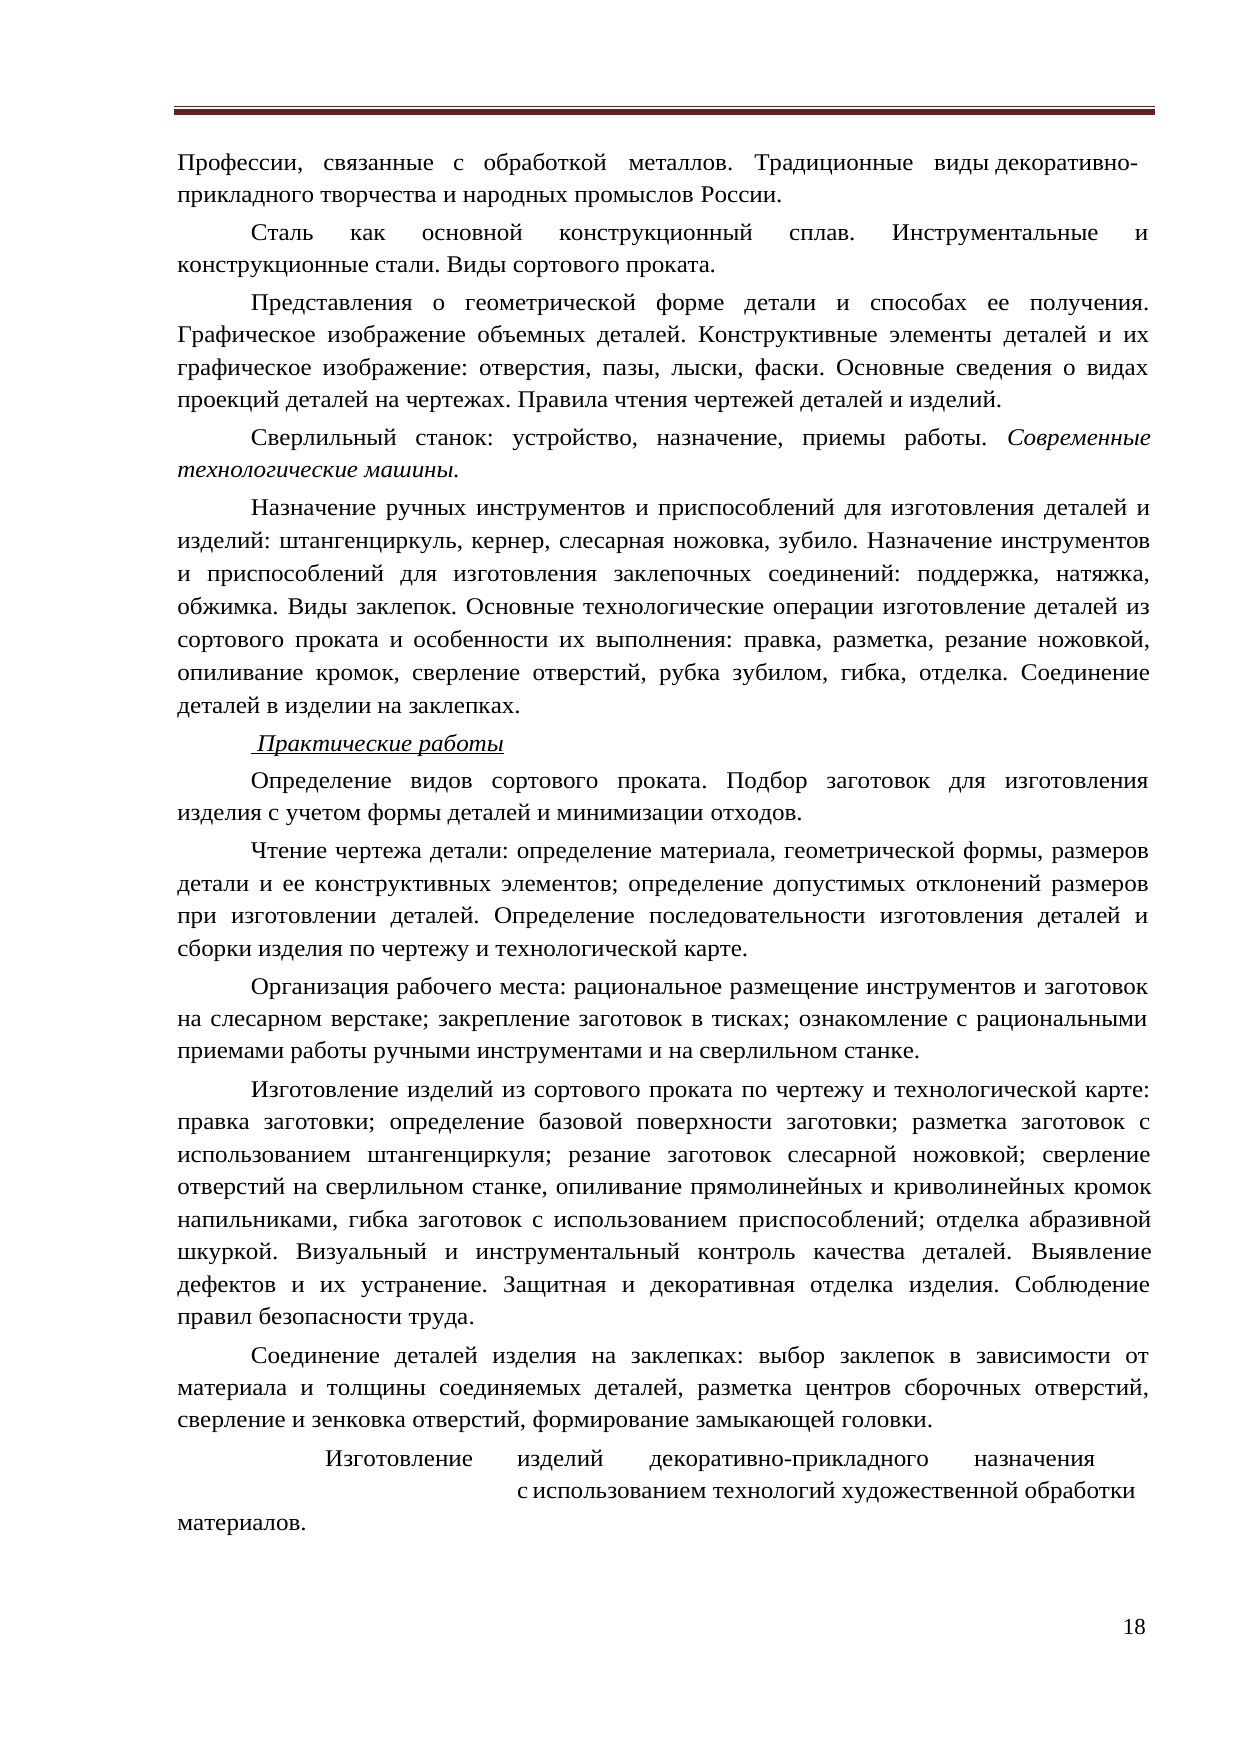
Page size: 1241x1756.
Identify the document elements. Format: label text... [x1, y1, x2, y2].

text Профессии, связанные с обработкой металлов. Традиционные виды декоративно- прикладного творчества и народных промыслов России. [177, 148, 1149, 207]
text Изготовление изделий из сортового проката по чертежу и технологической карте: правка заготовки; определение базовой поверхности заготовки; разметка заготовок с использованием штангенциркуля; резание заготовок слесарной ножовкой; сверление отверстий на сверлильном станке, опиливание прямолинейных и криволинейных кромок напильниками, гибка заготовок с использованием приспособлений; отделка абразивной шкуркой. Визуальный и инструментальный контроль качества деталей. Выявление дефектов и их устранение. Защитная и декоративная отделка изделия. Соблюдение правил безопасности труда. [177, 1074, 1152, 1330]
text Практические работы [251, 729, 1165, 756]
text Сталь как основной конструкционный сплав. Инструментальные и конструкционные стали. Виды сортового проката. [177, 218, 1149, 277]
text Сверлильный станок: устройство, назначение, приемы работы. Современные технологические машины. [177, 423, 1151, 483]
text Изготовление изделий декоративно-прикладного назначения с использованием технологий художественной обработки материалов. [177, 1444, 1151, 1535]
text Назначение ручных инструментов и приспособлений для изготовления деталей и изделий: штангенциркуль, кернер, слесарная ножовка, зубило. Назначение инструментов и приспособлений для изготовления заклепочных соединений: поддержка, натяжка, обжимка. Виды заклепок. Основные технологические операции изготовление деталей из сортового проката и особенности их выполнения: правка, разметка, резание ножовкой, опиливание кромок, сверление отверстий, рубка зубилом, гибка, отделка. Соединение деталей в изделии на заклепках. [177, 493, 1152, 719]
text Организация рабочего места: рациональное размещение инструментов и заготовок на слесарном верстаке; закрепление заготовок в тисках; ознакомление с рациональными приемами работы ручными инструментами и на сверлильном станке. [177, 972, 1149, 1064]
text Определение видов сортового проката. Подбор заготовок для изготовления изделия с учетом формы деталей и минимизации отходов. [177, 766, 1149, 826]
text Чтение чертежа детали: определение материала, геометрической формы, размеров детали и ее конструктивных элементов; определение допустимых отклонений размеров при изготовлении деталей. Определение последовательности изготовления деталей и сборки изделия по чертежу и технологической карте. [177, 836, 1150, 961]
text Соединение деталей изделия на заклепках: выбор заклепок в зависимости от материала и толщины соединяемых деталей, разметка центров сборочных отверстий, сверление и зенковка отверстий, формирование замыкающей головки. [177, 1341, 1150, 1433]
text Представления о геометрической форме детали и способах ее получения. Графическое изображение объемных деталей. Конструктивные элементы деталей и их графическое изображение: отверстия, пазы, лыски, фаски. Основные сведения о видах проекций деталей на чертежах. Правила чтения чертежей деталей и изделий. [177, 288, 1150, 413]
